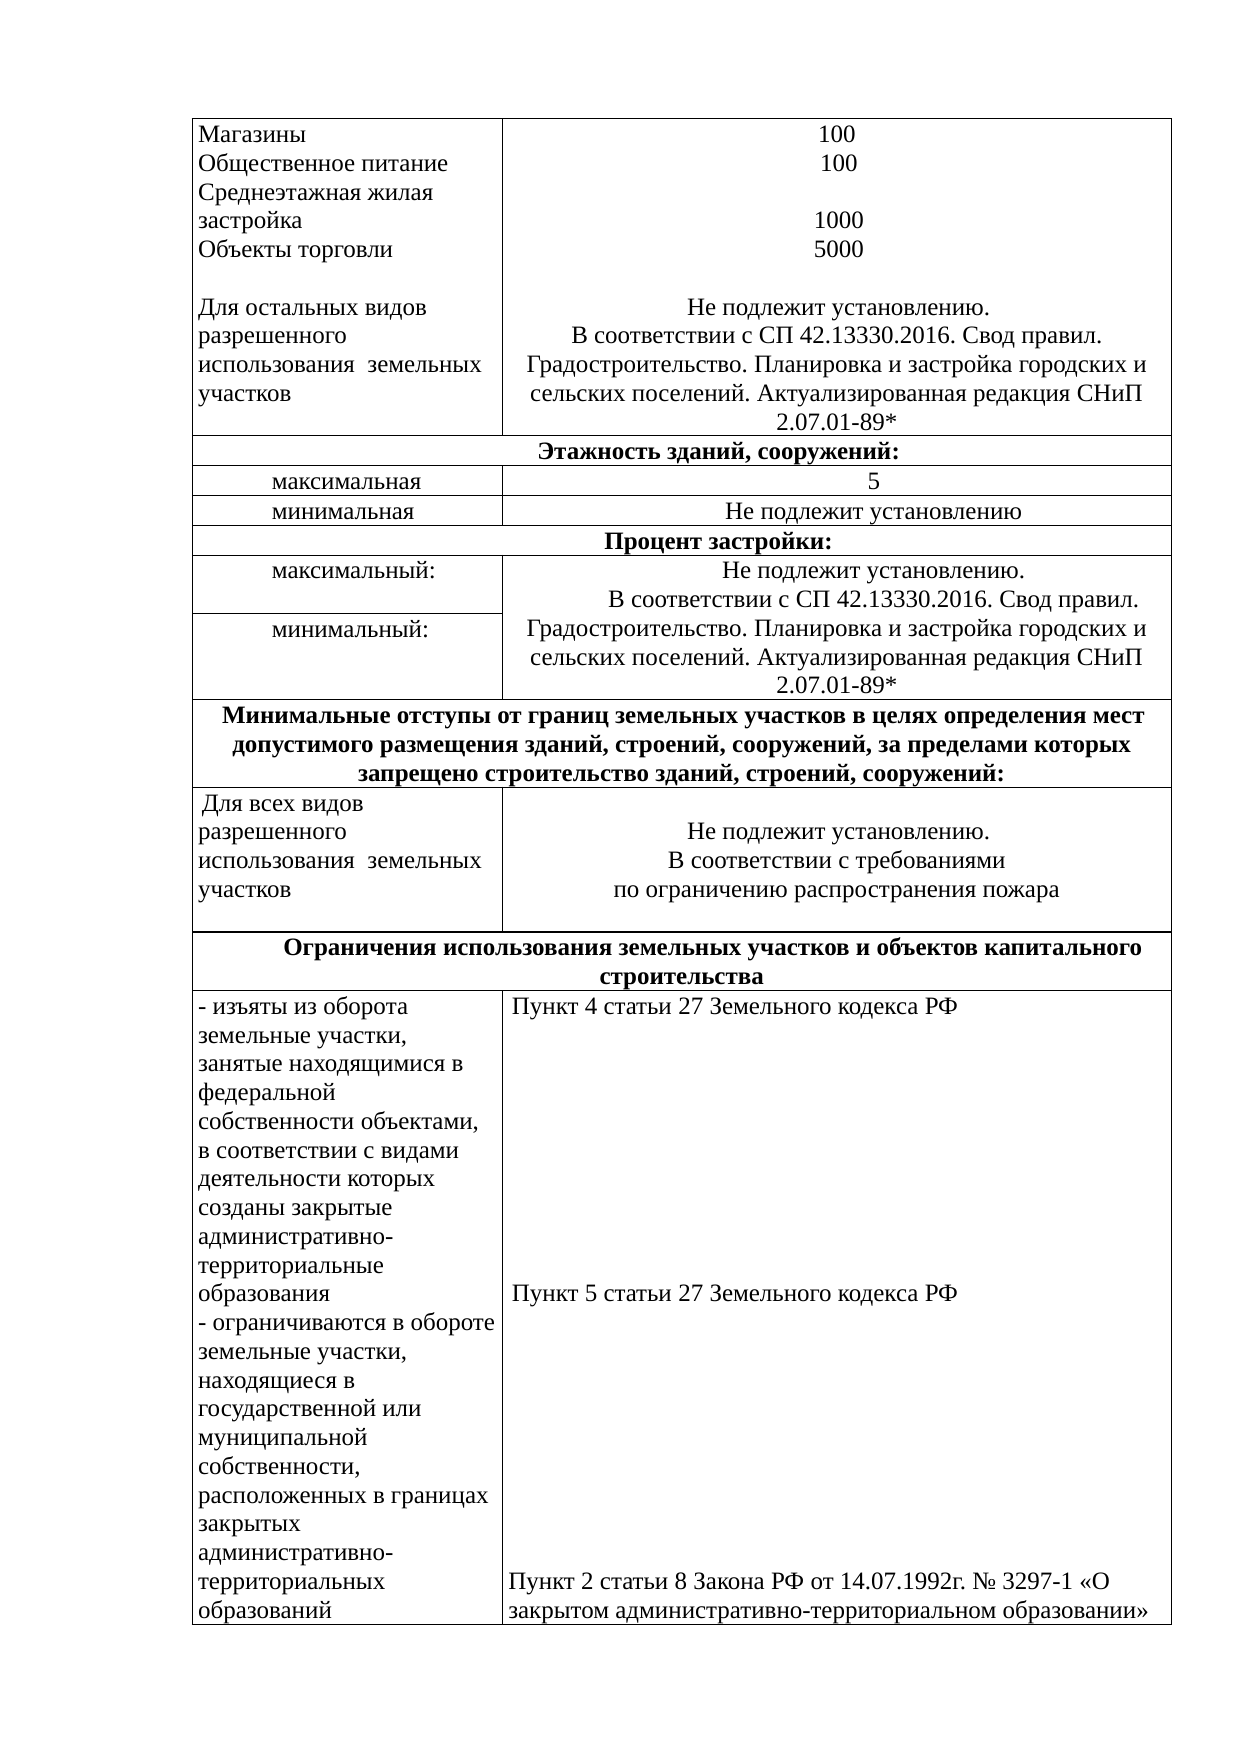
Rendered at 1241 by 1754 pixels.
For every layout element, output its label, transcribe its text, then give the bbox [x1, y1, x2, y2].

table_cell минимальная [193, 496, 502, 525]
table_cell Не подлежит установлению [503, 496, 1171, 525]
table_cell Магазины Общественное питание Среднеэтажная жилая застройка Объекты торговли Для остальных видов разрешенного использования земельных участков [193, 119, 502, 435]
table_cell Для всех видов разрешенного использования земельных участков [193, 788, 502, 931]
table_cell Ограничения использования земельных участков и объектов капитального строительства [193, 933, 1171, 990]
table_cell максимальный: [193, 556, 502, 613]
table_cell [503, 991, 1171, 1623]
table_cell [193, 991, 502, 1623]
table_cell Не подлежит установлению. В соответствии с требованиями по ограничению распространения пожара [503, 788, 1171, 931]
table_cell 5 [503, 466, 1171, 495]
table_cell Процент застройки: [193, 526, 1171, 554]
table_cell максимальная [193, 466, 502, 495]
table_cell Не подлежит установлению. В соответствии с СП 42.13330.2016. Свод правил. Градостроительство. Планировка и застройка городских и сельских поселений. Актуализированная редакция СНиП 2.07.01-89* [503, 556, 1171, 699]
table_cell Минимальные отступы от границ земельных участков в целях определения мест допустимого размещения зданий, строений, сооружений, за пределами которых запрещено строительство зданий, строений, сооружений: [193, 700, 1171, 787]
table_cell 100 100 1000 5000 Не подлежит установлению. В соответствии с СП 42.13330.2016. Свод правил. Градостроительство. Планировка и застройка городских и сельских поселений. Актуализированная редакция СНиП 2.07.01-89* [503, 119, 1171, 435]
table_cell минимальный: [193, 614, 502, 699]
table_cell Этажность зданий, сооружений: [193, 436, 1171, 465]
